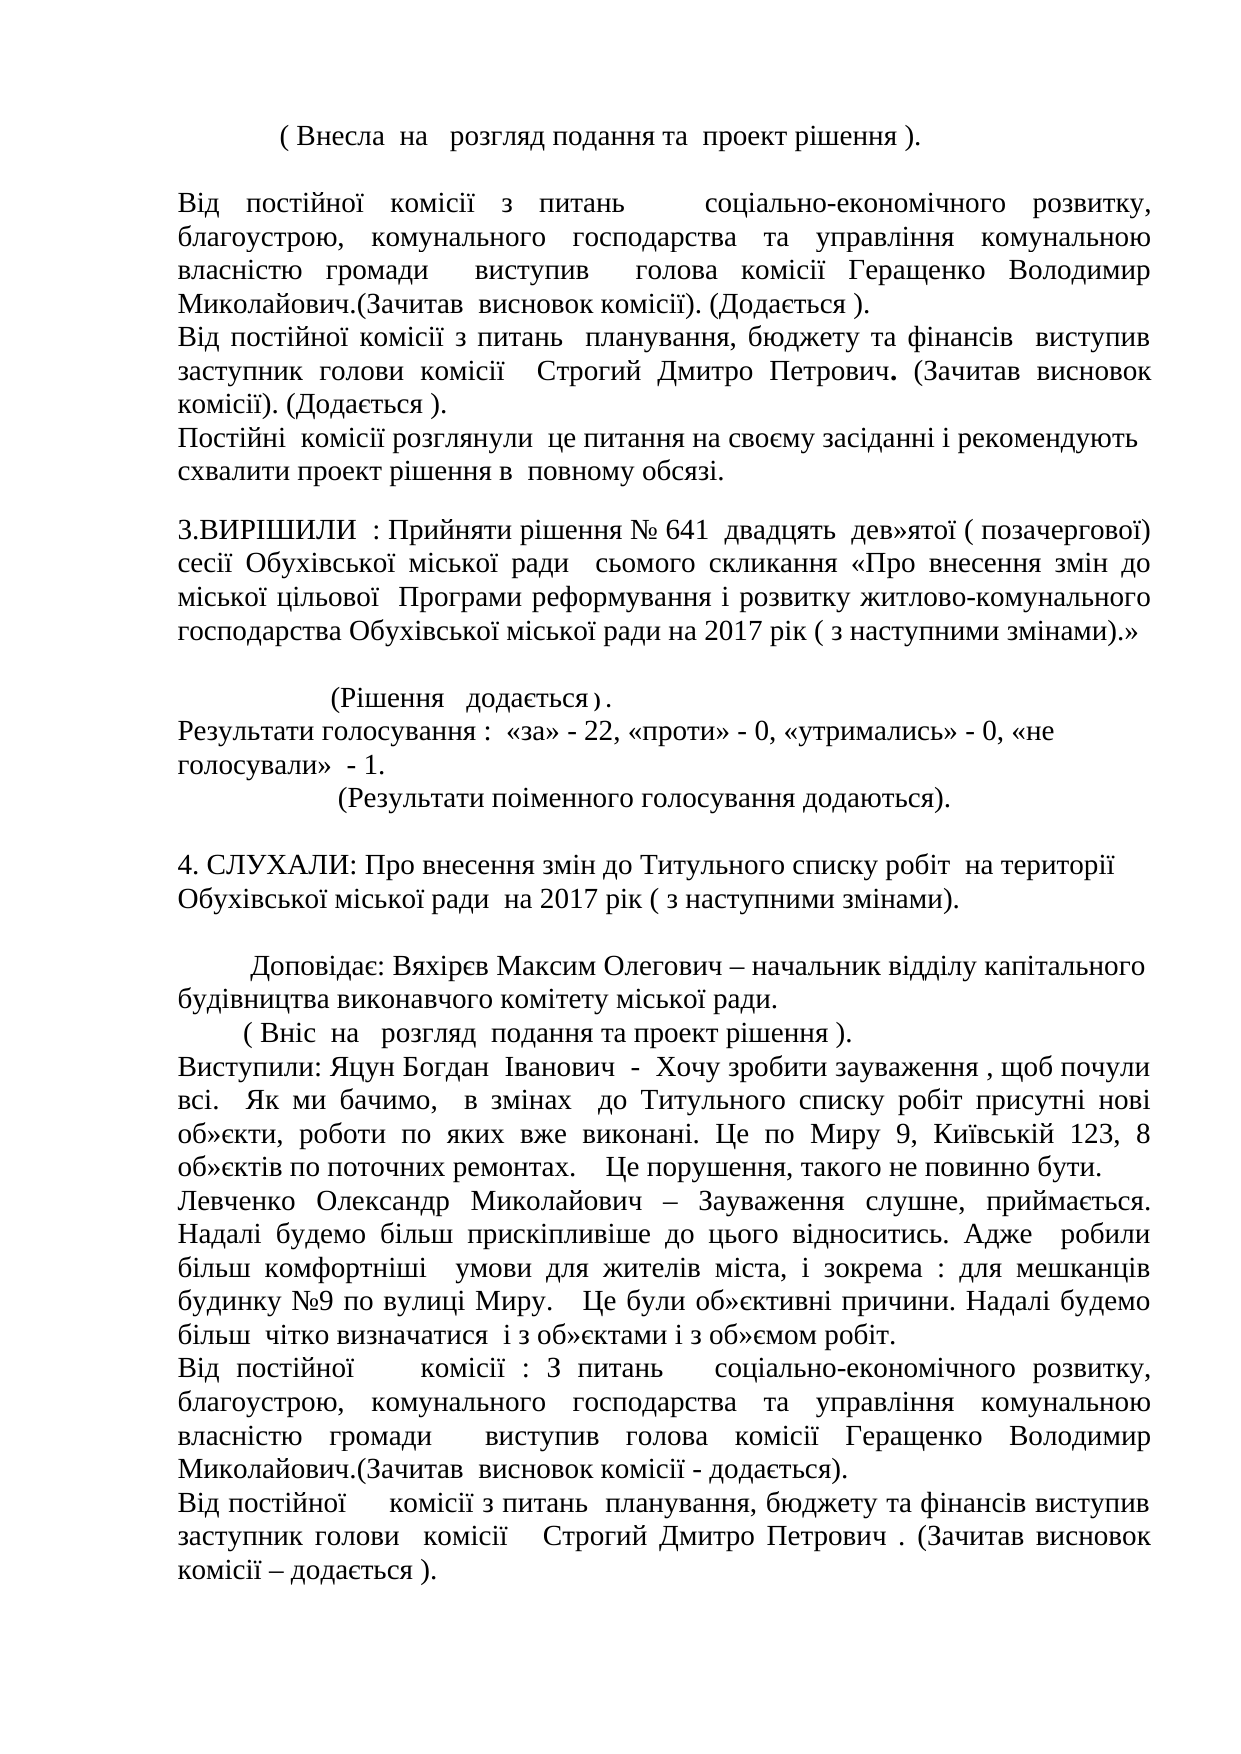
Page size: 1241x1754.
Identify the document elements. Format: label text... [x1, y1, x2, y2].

subtitle Від постійної комісії з питань планування, бюджету та фінансів виступив заступник голови комісії Строгий Дмитро Петрович . (Зачитав висновок комісії – додається ). [177, 1485, 1152, 1585]
text (Рішення додається ) . [177, 680, 1152, 713]
text 3.ВИРІШИЛИ : Прийняти рішення № 641 двадцять дев»ятої ( позачергової) сесії Обухівської міської ради сьомого скликання «Про внесення змін до міської цільової Програми реформування і розвитку житлово-комунального господарства Обухівської міської ради на 2017 рік ( з наступними змінами).» [177, 512, 1152, 646]
subtitle Від постійної комісії : З питань соціально-економічного розвитку, благоустрою, комунального господарства та управління комунальною власністю громади виступив голова комісії Геращенко Володимир Миколайович.(Зачитав висновок комісії - додається). [177, 1351, 714, 1384]
text Від постійної комісії з питань соціально-економічного розвитку, благоустрою, комунального господарства та управління комунальною власністю громади виступив голова комісії Геращенко Володимир Миколайович.(Зачитав висновок комісії). (Додається ). [177, 185, 705, 219]
text Від постійної комісії з питань соціально-економічного розвитку, благоустрою, комунального господарства та управління комунальною власністю громади виступив голова комісії Геращенко Володимир Миколайович.(Зачитав висновок комісії). (Додається ). [357, 286, 1152, 319]
subtitle Від постійної комісії : З питань соціально-економічного розвитку, благоустрою, комунального господарства та управління комунальною власністю громади виступив голова комісії Геращенко Володимир Миколайович.(Зачитав висновок комісії - додається). [357, 1451, 1152, 1485]
subtitle Виступили: Яцун Богдан Іванович - Хочу зробити зауваження , щоб почули всі. Як ми бачимо, в змінах до Титульного списку робіт присутні нові об»єкти, роботи по яких вже виконані. Це по Миру 9, Київській 123, 8 об»єктів по поточних ремонтах. Це порушення, такого не повинно бути. [177, 1049, 1152, 1183]
text ( Внесла на розгляд подання та проект рішення ). [177, 118, 1152, 152]
subtitle Результати голосування : «за» - 22, «проти» - 0, «утримались» - 0, «не голосували» - 1. [177, 713, 1152, 780]
text 4. СЛУХАЛИ: Про внесення змін до Титульного списку робіт на території Обухівської міської ради на 2017 рік ( з наступними змінами). [177, 847, 1152, 914]
text Постійні комісії розглянули це питання на своєму засіданні і рекомендують схвалити проект рішення в повному обсязі. [177, 420, 1152, 487]
text Доповідає: Вяхірєв Максим Олегович – начальник відділу капітального будівництва виконавчого комітету міської ради. [177, 948, 1152, 1015]
text ( Вніс на розгляд подання та проект рішення ). [177, 1015, 1152, 1049]
subtitle (Результати поіменного голосування додаються). [177, 780, 1152, 814]
subtitle Левченко Олександр Миколайович – Зауваження слушне, приймається. Надалі будемо більш прискіпливіше до цього відноситись. Адже робили більш комфортніші умови для жителів міста, і зокрема : для мешканців будинку №9 по вулиці Миру. Це були об»єктивні причини. Надалі будемо більш чітко визначатися і з об»єктами і з об»ємом робіт. [177, 1183, 1152, 1351]
subtitle Від постійної комісії з питань планування, бюджету та фінансів виступив заступник голови комісії Строгий Дмитро Петрович. (Зачитав висновок комісії). (Додається ). [177, 319, 1152, 420]
